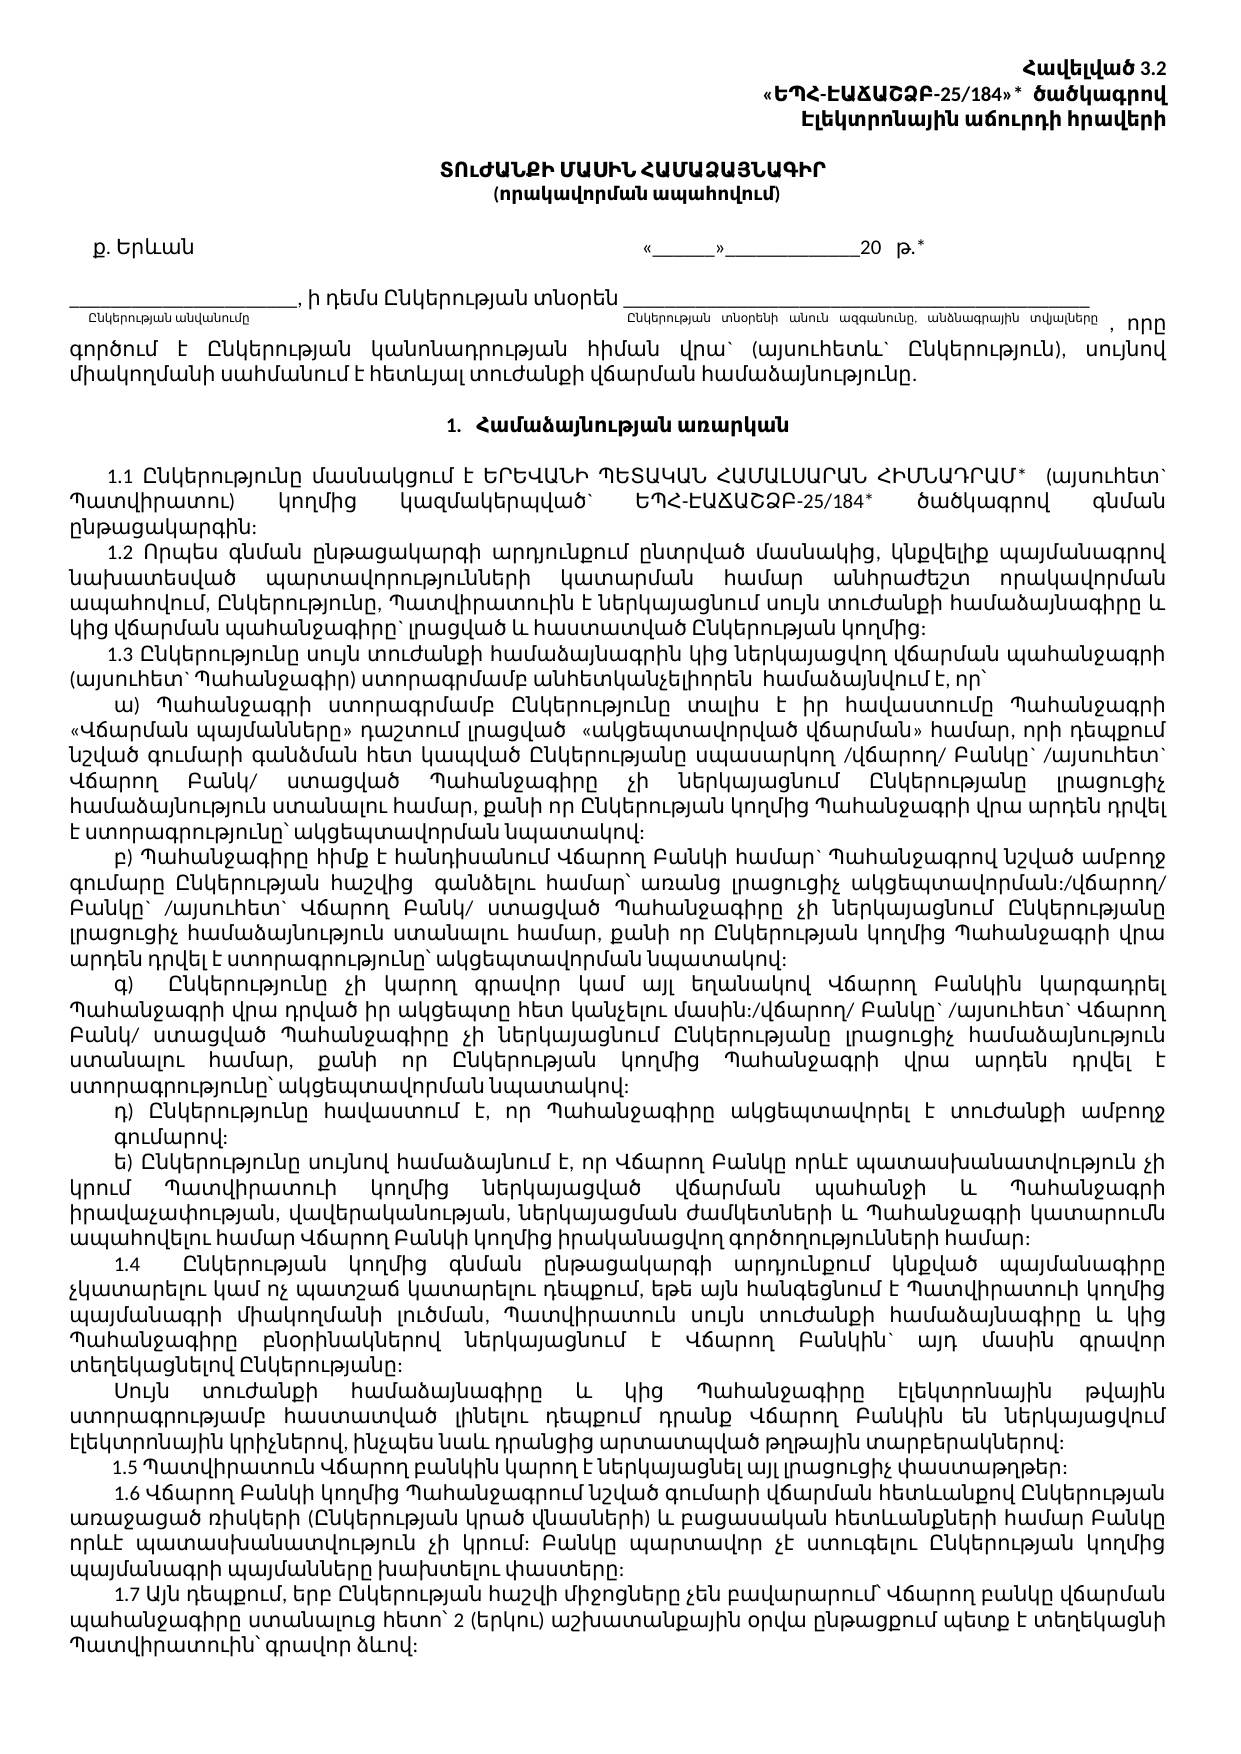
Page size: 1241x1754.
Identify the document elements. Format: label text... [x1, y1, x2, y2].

text գ) Ընկերությունը չի կարող գրավոր կամ այլ եղանակով Վճարող Բանկին կարգադրել Պահանջագրի վրա դրված իր ակցեպտը հետ կանչելու մասին:/վճարող/ Բանկը` /այսուհետ` Վճարող Բանկ/ ստացված Պահանջագիրը չի ներկայացնում Ընկերությանը լրացուցիչ համաձայնություն ստանալու համար, քանի որ Ընկերության կողմից Պահանջագրի վրա արդեն դրվել է ստորագրությունը՝ ակցեպտավորման նպատակով: [69, 971, 1167, 1098]
text Ընկերության անվանումը Ընկերության տնօրենի անուն ազգանունը, անձնագրային տվյալները , որը գործում է Ընկերության կանոնադրության հիման վրա` (այսուհետև` Ընկերություն), սույնով միակողմանի սահմանում է հետևյալ տուժանքի վճարման համաձայնությունը. [69, 311, 1167, 387]
text ե) Ընկերությունը սույնով համաձայնում է, որ Վճարող Բանկը որևէ պատասխանատվություն չի կրում Պատվիրատուի կողմից ներկայացված վճարման պահանջի և Պահանջագրի իրավաչափության, վավերականության, ներկայացման ժամկետների և Պահանջագրի կատարումն ապահովելու համար Վճարող Բանկի կողմից իրականացվող գործողությունների համար: [69, 1149, 1167, 1251]
text (որակավորման ապահովում) [69, 183, 1167, 206]
text 1.4 Ընկերության կողմից գնման ընթացակարգի արդյունքում կնքված պայմանագիրը չկատարելու կամ ոչ պատշաճ կատարելու դեպքում, եթե այն հանգեցնում է Պատվիրատուի կողմից պայմանագրի միակողմանի լուծման, Պատվիրատուն սույն տուժանքի համաձայնագիրը և կից Պահանջագիրը բնօրինակներով ներկայացնում է Վճարող Բանկին` այդ մասին գրավոր տեղեկացնելով Ընկերությանը: [69, 1251, 1167, 1378]
text 1.7 Այն դեպքում, երբ Ընկերության հաշվի միջոցները չեն բավարարում՝ Վճարող բանկը վճարման պահանջագիրը ստանալուց հետո՝ 2 (երկու) աշխատանքային օրվա ընթացքում պետք է տեղեկացնի Պատվիրատուին՝ գրավոր ձևով: [69, 1581, 1167, 1658]
text 1.5 Պատվիրատուն Վճարող բանկին կարող է ներկայացնել այլ լրացուցիչ փաստաթղթեր: [69, 1454, 1167, 1480]
text բ) Պահանջագիրը հիմք է հանդիսանում Վճարող Բանկի համար` Պահանջագրով նշված ամբողջ գումարը Ընկերության հաշվից գանձելու համար՝ առանց լրացուցիչ ակցեպտավորման:/վճարող/ Բանկը` /այսուհետ` Վճարող Բանկ/ ստացված Պահանջագիրը չի ներկայացնում Ընկերությանը լրացուցիչ համաձայնություն ստանալու համար, քանի որ Ընկերության կողմից Պահանջագրի վրա արդեն դրվել է ստորագրությունը՝ ակցեպտավորման նպատակով: [69, 844, 1167, 971]
text ք. Երևան «______»_____________20 թ.* [69, 234, 1167, 260]
text դ) Ընկերությունը հավաստում է, որ Պահանջագիրը ակցեպտավորել է տուժանքի ամբողջ գումարով: [113, 1098, 1167, 1149]
text 1.3 Ընկերությունը սույն տուժանքի համաձայնագրին կից ներկայացվող վճարման պահանջագրի (այսուհետ` Պահանջագիր) ստորագրմամբ անհետկանչելիորեն համաձայնվում է, որ՝ [69, 641, 1167, 692]
text Սույն տուժանքի համաձայնագիրը և կից Պահանջագիրը էլեկտրոնային թվային ստորագրությամբ հաստատված լինելու դեպքում դրանք Վճարող Բանկին են ներկայացվում էլեկտրոնային կրիչներով, ինչպես նաև դրանցից արտատպված թղթային տարբերակներով: [69, 1378, 1167, 1454]
text Հավելված 3.2 [69, 56, 1167, 81]
text ա) Պահանջագրի ստորագրմամբ Ընկերությունը տալիս է իր հավաստումը Պահանջագրի «Վճարման պայմանները» դաշտում լրացված «ակցեպտավորված վճարման» համար, որի դեպքում նշված գումարի գանձման հետ կապված Ընկերությանը սպասարկող /վճարող/ Բանկը` /այսուհետ` Վճարող Բանկ/ ստացված Պահանջագիրը չի ներկայացնում Ընկերությանը լրացուցիչ համաձայնություն ստանալու համար, քանի որ Ընկերության կողմից Պահանջագրի վրա արդեն դրվել է ստորագրությունը՝ ակցեպտավորման նպատակով: [69, 692, 1167, 844]
text 1.2 Որպես գնման ընթացակարգի արդյունքում ընտրված մասնակից, կնքվելիք պայմանագրով նախատեսված պարտավորությունների կատարման համար անհրաժեշտ որակավորման ապահովում, Ընկերությունը, Պատվիրատուին է ներկայացնում սույն տուժանքի համաձայնագիրը և կից վճարման պահանջագիրը` լրացված և հաստատված Ընկերության կողմից: [69, 539, 1167, 641]
text 1.1 Ընկերությունը մասնակցում է ԵՐԵՎԱՆԻ ՊԵՏԱԿԱՆ ՀԱՄԱԼՍԱՐԱՆ ՀԻՄՆԱԴՐԱՄ* (այսուհետ` Պատվիրատու) կողմից կազմակերպված` ԵՊՀ-ԷԱՃԱՇՁԲ-25/184* ծածկագրով գնման ընթացակարգին: [69, 463, 1167, 539]
text 1.6 Վճարող Բանկի կողմից Պահանջագրում նշված գումարի վճարման հետևանքով Ընկերության առաջացած ռիսկերի (Ընկերության կրած վնասների) և բացասական հետևանքների համար Բանկը որևէ պատասխանատվություն չի կրում: Բանկը պարտավոր չէ ստուգելու Ընկերության կողմից պայմանագրի պայմանները խախտելու փաստերը: [69, 1480, 1167, 1581]
text Էլեկտրոնային աճուրդի հրավերի [69, 106, 1167, 132]
text ՏՈւԺԱՆՔԻ ՄԱՍԻՆ ՀԱՄԱՁԱՅՆԱԳԻՐ [69, 157, 1167, 183]
text ______________________, ի դեմս Ընկերության տնօրեն _____________________________________________ [69, 285, 1167, 311]
text 1. Համաձայնության առարկան [69, 412, 1167, 438]
text «ԵՊՀ-ԷԱՃԱՇՁԲ-25/184»* ծածկագրով [69, 81, 1167, 106]
